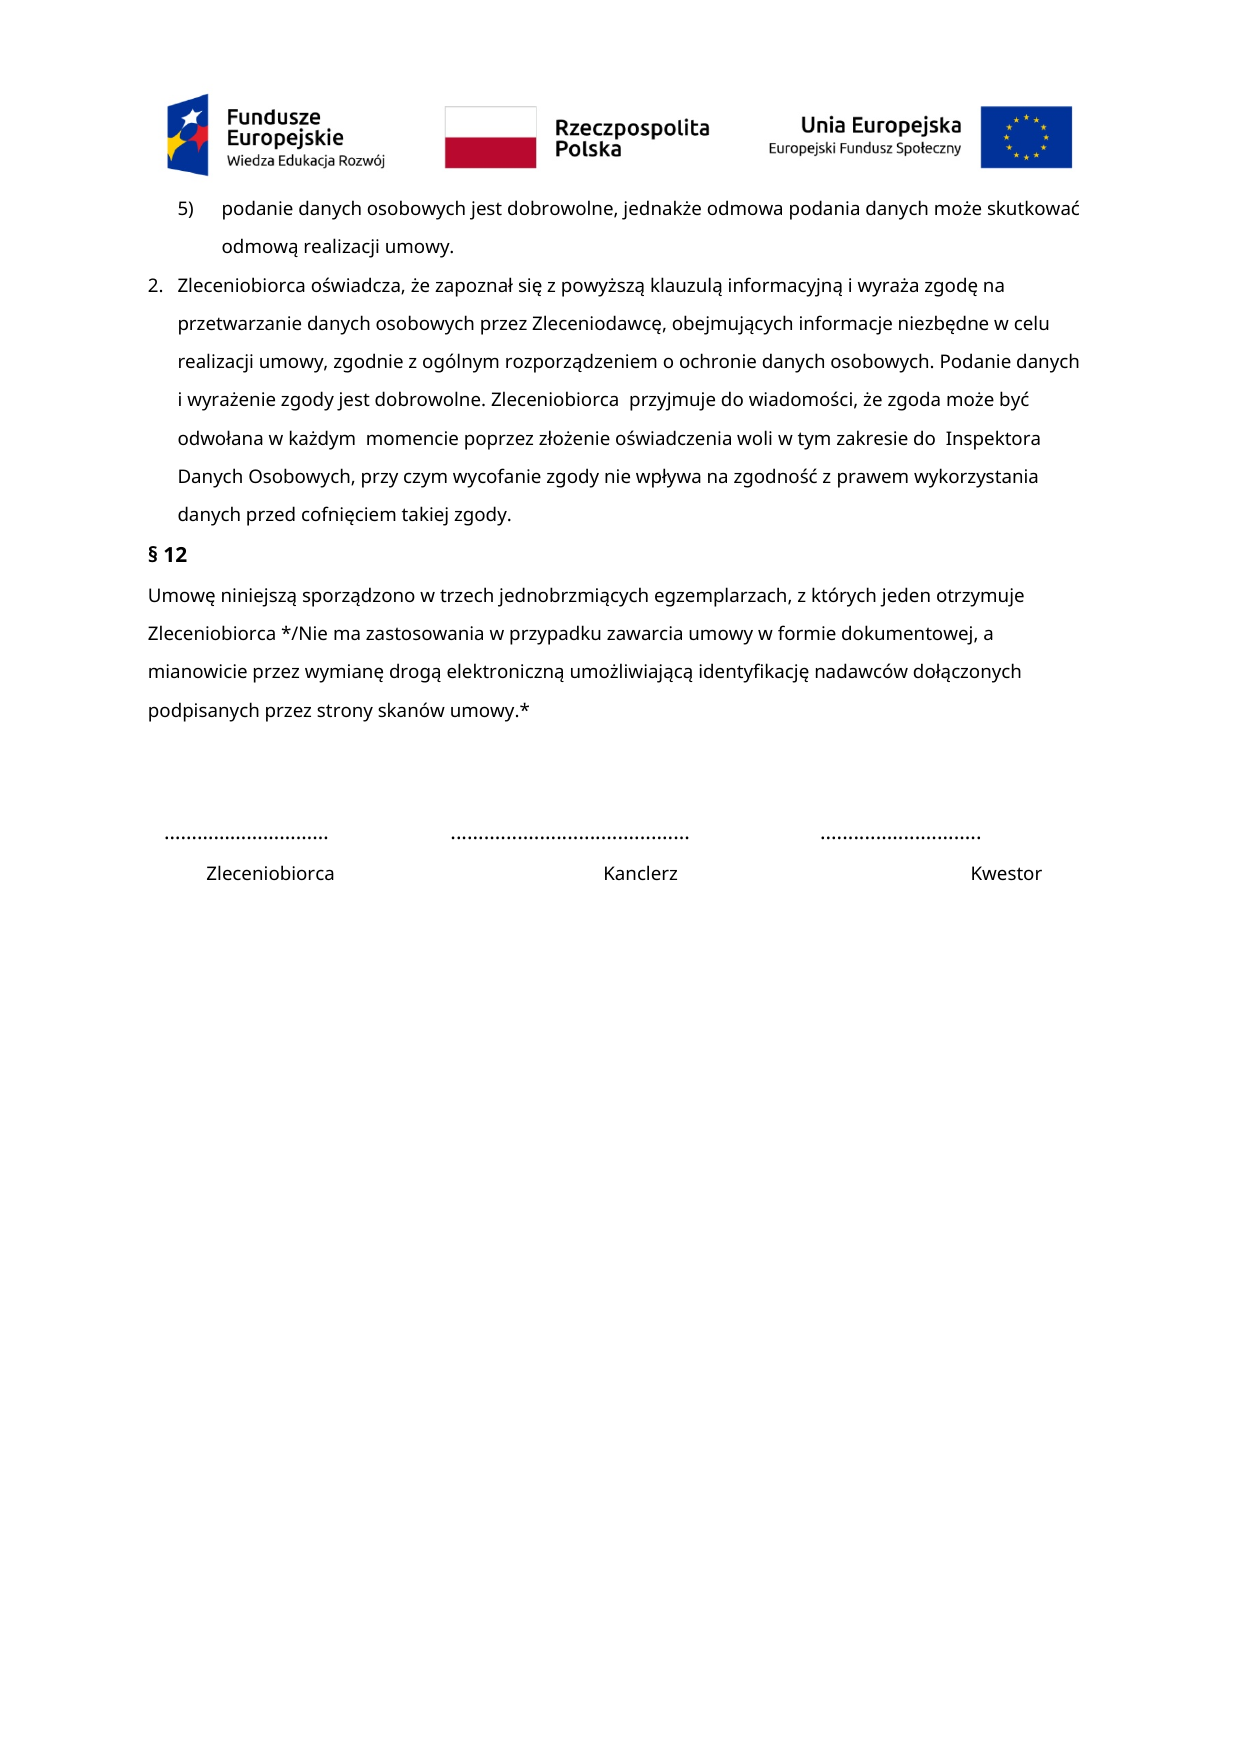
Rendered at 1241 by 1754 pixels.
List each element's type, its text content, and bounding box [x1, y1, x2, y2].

text Umowę niniejszą sporządzono w trzech jednobrzmiących egzemplarzach, z których jeden otrzymuje Zleceniobiorca */Nie ma zastosowania w przypadku zawarcia umowy w formie dokumentowej, a mianowicie przez wymianę drogą elektroniczną umożliwiającą identyfikację nadawców dołączonych podpisanych przez strony skanów umowy.* [148, 582, 1093, 722]
text ………………………… ........................................... ............................. [148, 817, 1093, 846]
picture [147, 73, 1092, 196]
list 5) podanie danych osobowych jest dobrowolne, jednakże odmowa podania danych może skutkować odmową realizacji umowy. [177, 196, 1093, 259]
text Zleceniobiorca Kanclerz Kwestor [148, 860, 1093, 885]
list 2. Zleceniobiorca oświadcza, że zapoznał się z powyższą klauzulą informacyjną i wyraża zgodę na przetwarzanie danych osobowych przez Zleceniodawcę, obejmujących informacje niezbędne w celu realizacji umowy, zgodnie z ogólnym rozporządzeniem o ochronie danych osobowych. Podanie danych i wyrażenie zgody jest dobrowolne. Zleceniobiorca przyjmuje do wiadomości, że zgoda może być odwołana w każdym momencie poprzez złożenie oświadczenia woli w tym zakresie do Inspektora Danych Osobowych, przy czym wycofanie zgody nie wpływa na zgodność z prawem wykorzystania danych przed cofnięciem takiej zgody. [148, 272, 1093, 527]
text § 12 [148, 540, 1093, 568]
